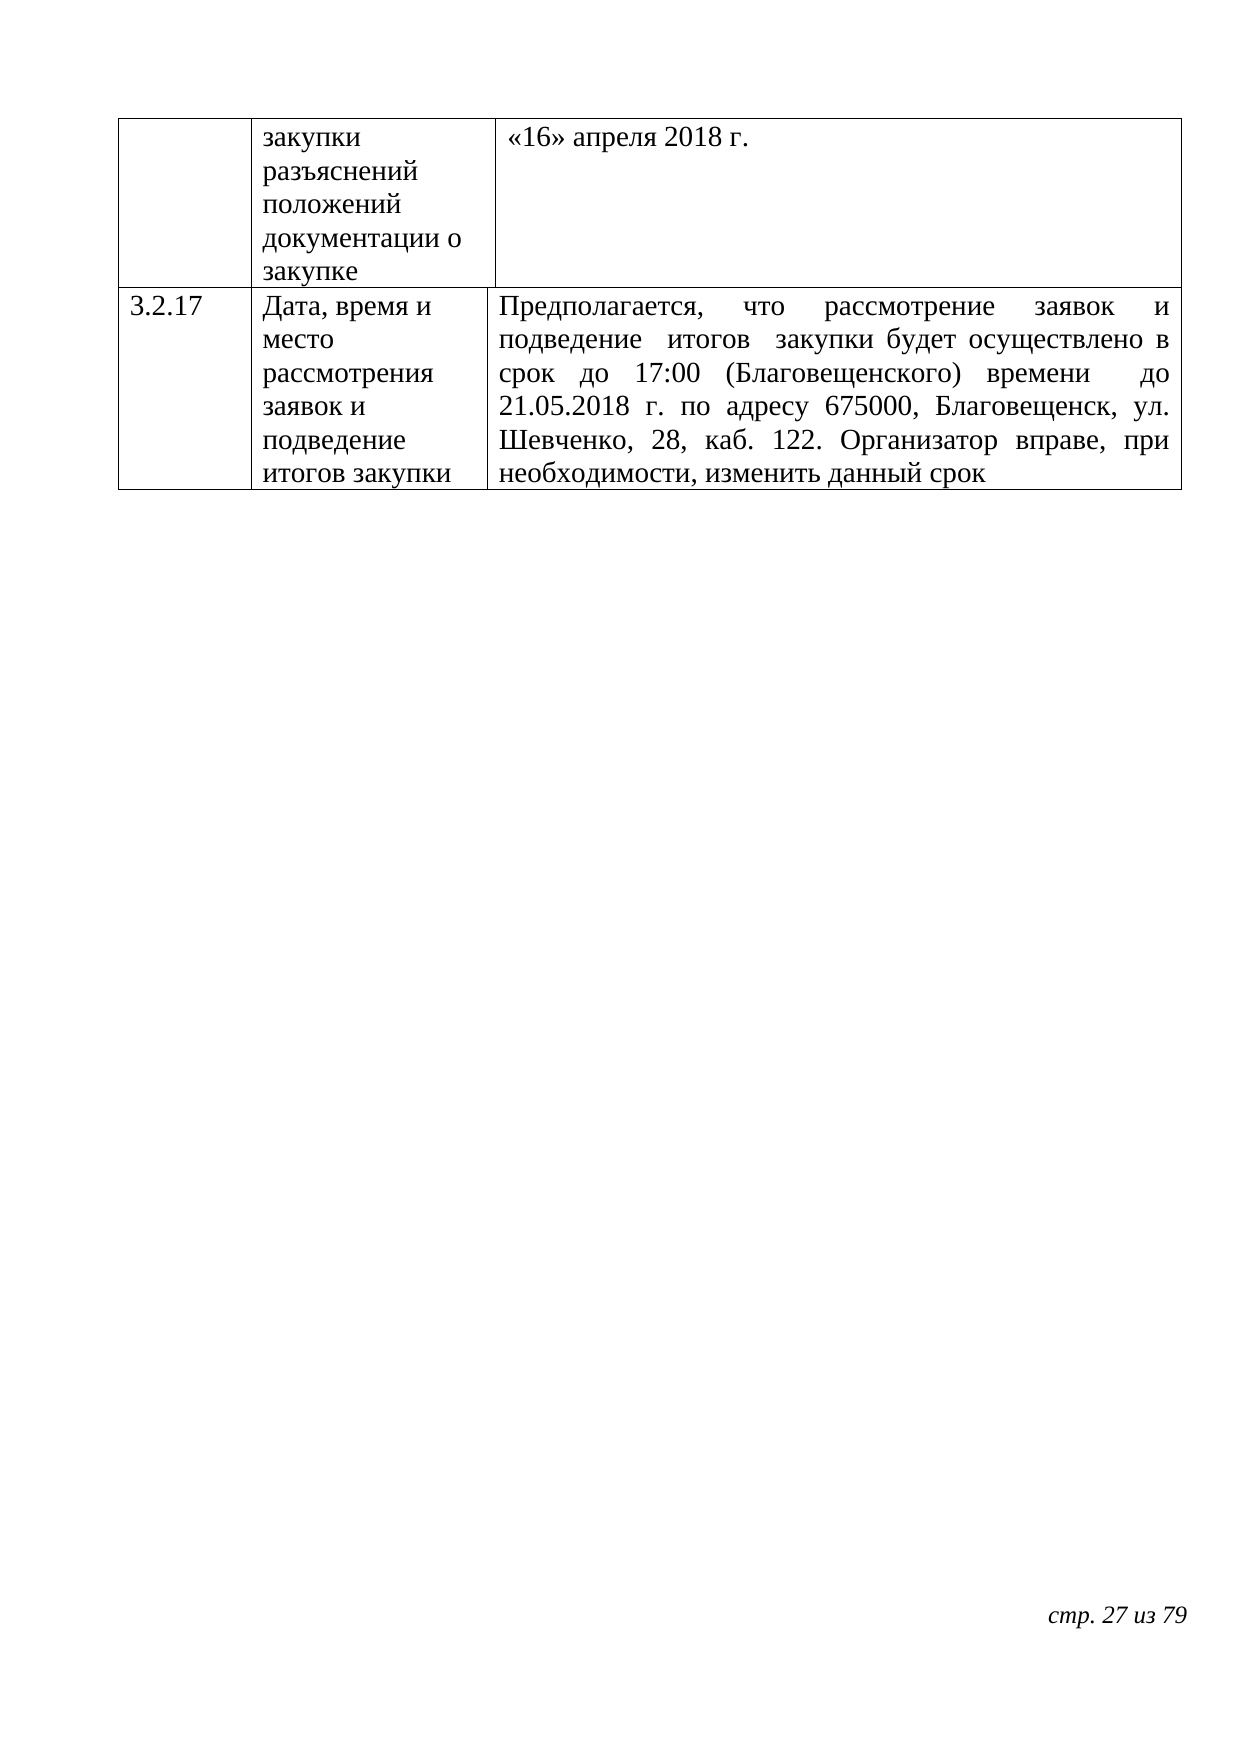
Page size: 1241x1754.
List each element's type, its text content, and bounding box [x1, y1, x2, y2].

table_cell [119, 288, 251, 489]
table_cell [119, 119, 251, 287]
table_cell Дата, время и место рассмотрения заявок и подведение итогов закупки [252, 288, 487, 489]
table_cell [496, 119, 1181, 287]
table_cell Предполагается, что рассмотрение заявок и подведение итогов закупки будет осуществлено в срок до 17:00 (Благовещенского) времени до 21.05.2018 г. по адресу 675000, Благовещенск, ул. Шевченко, 28, каб. 122. Организатор вправе, при необходимости, изменить данный срок [488, 288, 1181, 489]
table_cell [252, 119, 495, 287]
